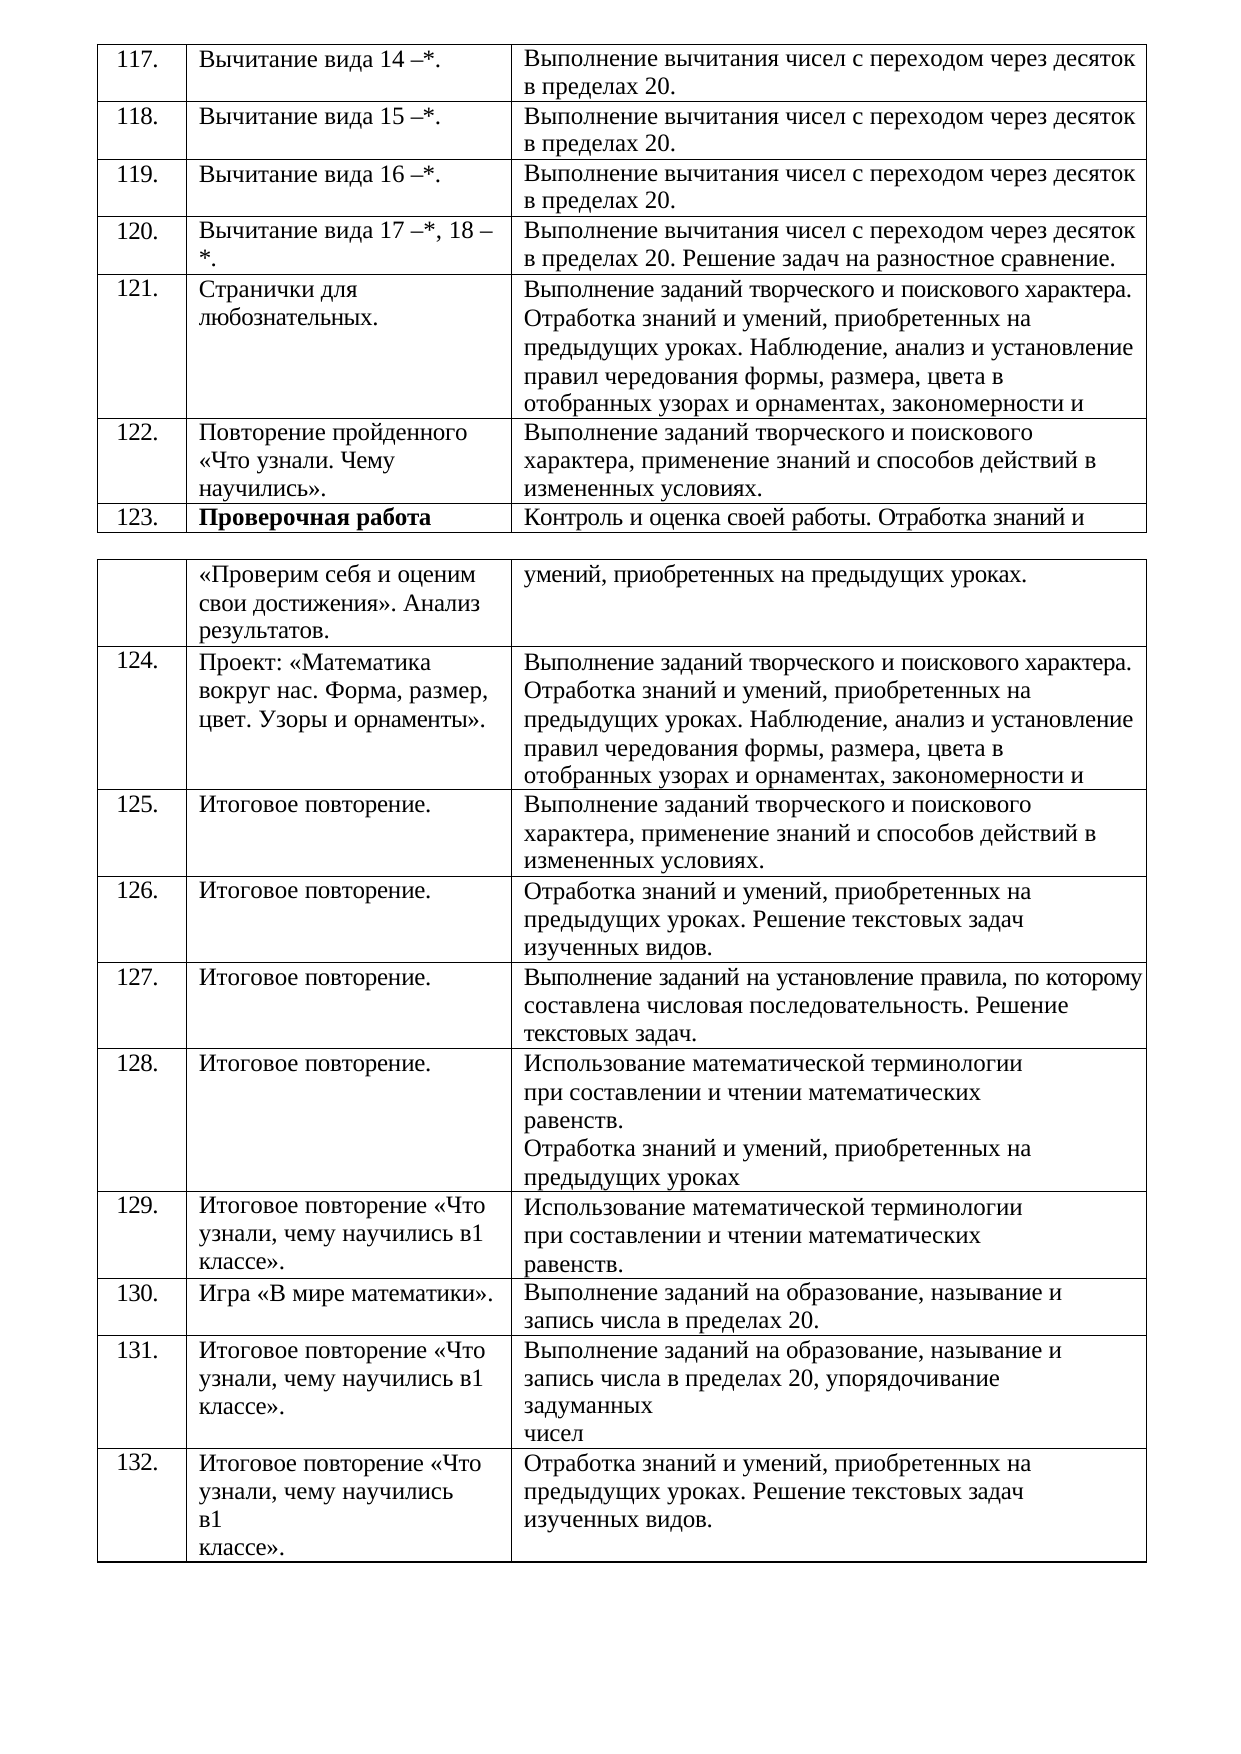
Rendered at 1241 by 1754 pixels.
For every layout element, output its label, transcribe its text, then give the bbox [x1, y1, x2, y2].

table_cell Выполнение заданий творческого и поискового характера. Отработка знаний и умений, приобретенных на предыдущих уроках. Наблюдение, анализ и установление правил чередования формы, размера, цвета в отобранных узорах и орнаментах, закономерности и [512, 647, 1146, 789]
table_cell Итоговое повторение «Что узнали, чему научились в1 классе». [187, 1336, 511, 1448]
table_cell Итоговое повторение. [187, 963, 511, 1048]
table_cell 118. [98, 102, 186, 159]
table_cell Вычитание вида 15 –*. [187, 102, 511, 159]
table_cell 131. [98, 1336, 186, 1448]
table_cell Использование математической терминологии при составлении и чтении математических равенств. Отработка знаний и умений, приобретенных на предыдущих уроках [512, 1049, 1146, 1191]
table_cell 121. [98, 275, 186, 417]
table_cell Выполнение вычитания чисел с переходом через десяток в пределах 20. Решение задач на разностное сравнение. [512, 217, 1146, 273]
table_cell Игра «В мире математики». [187, 1279, 511, 1335]
table_cell Вычитание вида 17 –*, 18 – *. [187, 217, 511, 273]
table_cell Странички для любознательных. [187, 275, 511, 417]
table_cell 117. [98, 45, 186, 101]
table_header умений, приобретенных на предыдущих уроках. [512, 560, 1146, 646]
table_cell Отработка знаний и умений, приобретенных на предыдущих уроках. Решение текстовых задач изученных видов. [512, 1449, 1146, 1561]
table_cell 119. [98, 160, 186, 216]
table_cell 129. [98, 1192, 186, 1278]
table_cell 126. [98, 877, 186, 962]
table_cell Повторение пройденного «Что узнали. Чему научились». [187, 419, 511, 503]
table_cell Итоговое повторение «Что узнали, чему научились в1 классе». [187, 1192, 511, 1278]
table_cell 124. [98, 647, 186, 789]
table_cell Контроль и оценка своей работы. Отработка знаний и [512, 504, 1146, 532]
table_cell Выполнение заданий творческого и поискового характера, применение знаний и способов действий в измененных условиях. [512, 419, 1146, 503]
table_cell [512, 45, 1146, 101]
table_cell Выполнение заданий на установление правила, по которому составлена числовая последовательность. Решение текстовых задач. [512, 963, 1146, 1048]
table_cell Выполнение заданий творческого и поискового характера, применение знаний и способов действий в измененных условиях. [512, 790, 1146, 876]
table_cell Выполнение заданий на образование, называние и запись числа в пределах 20. [512, 1279, 1146, 1335]
table_cell Вычитание вида 16 –*. [187, 160, 511, 216]
table_cell Итоговое повторение. [187, 790, 511, 876]
table_cell Выполнение заданий на образование, называние и запись числа в пределах 20, упорядочивание задуманных чисел [512, 1336, 1146, 1448]
table_cell 132. [98, 1449, 186, 1561]
table_cell 130. [98, 1279, 186, 1335]
table_cell Итоговое повторение «Что узнали, чему научились в1 классе». [187, 1449, 511, 1561]
table_cell Вычитание вида 14 –*. [187, 45, 511, 101]
table_cell Выполнение заданий творческого и поискового характера. Отработка знаний и умений, приобретенных на предыдущих уроках. Наблюдение, анализ и установление правил чередования формы, размера, цвета в отобранных узорах и орнаментах, закономерности и [512, 275, 1146, 417]
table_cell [512, 102, 1146, 159]
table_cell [512, 160, 1146, 216]
table_cell 125. [98, 790, 186, 876]
table_cell Итоговое повторение. [187, 877, 511, 962]
table_cell 123. [98, 504, 186, 532]
table_cell Отработка знаний и умений, приобретенных на предыдущих уроках. Решение текстовых задач изученных видов. [512, 877, 1146, 962]
table_cell Использование математической терминологии при составлении и чтении математических равенств. [512, 1192, 1146, 1278]
table_cell 128. [98, 1049, 186, 1191]
table_cell Проверочная работа [187, 504, 511, 532]
table_cell Проект: «Математика вокруг нас. Форма, размер, цвет. Узоры и орнаменты». [187, 647, 511, 789]
table_header «Проверим себя и оценим свои достижения». Анализ результатов. [187, 560, 511, 646]
table_cell 122. [98, 419, 186, 503]
table_cell 127. [98, 963, 186, 1048]
table_cell 120. [98, 217, 186, 273]
table_cell Итоговое повторение. [187, 1049, 511, 1191]
table_header [98, 560, 186, 646]
